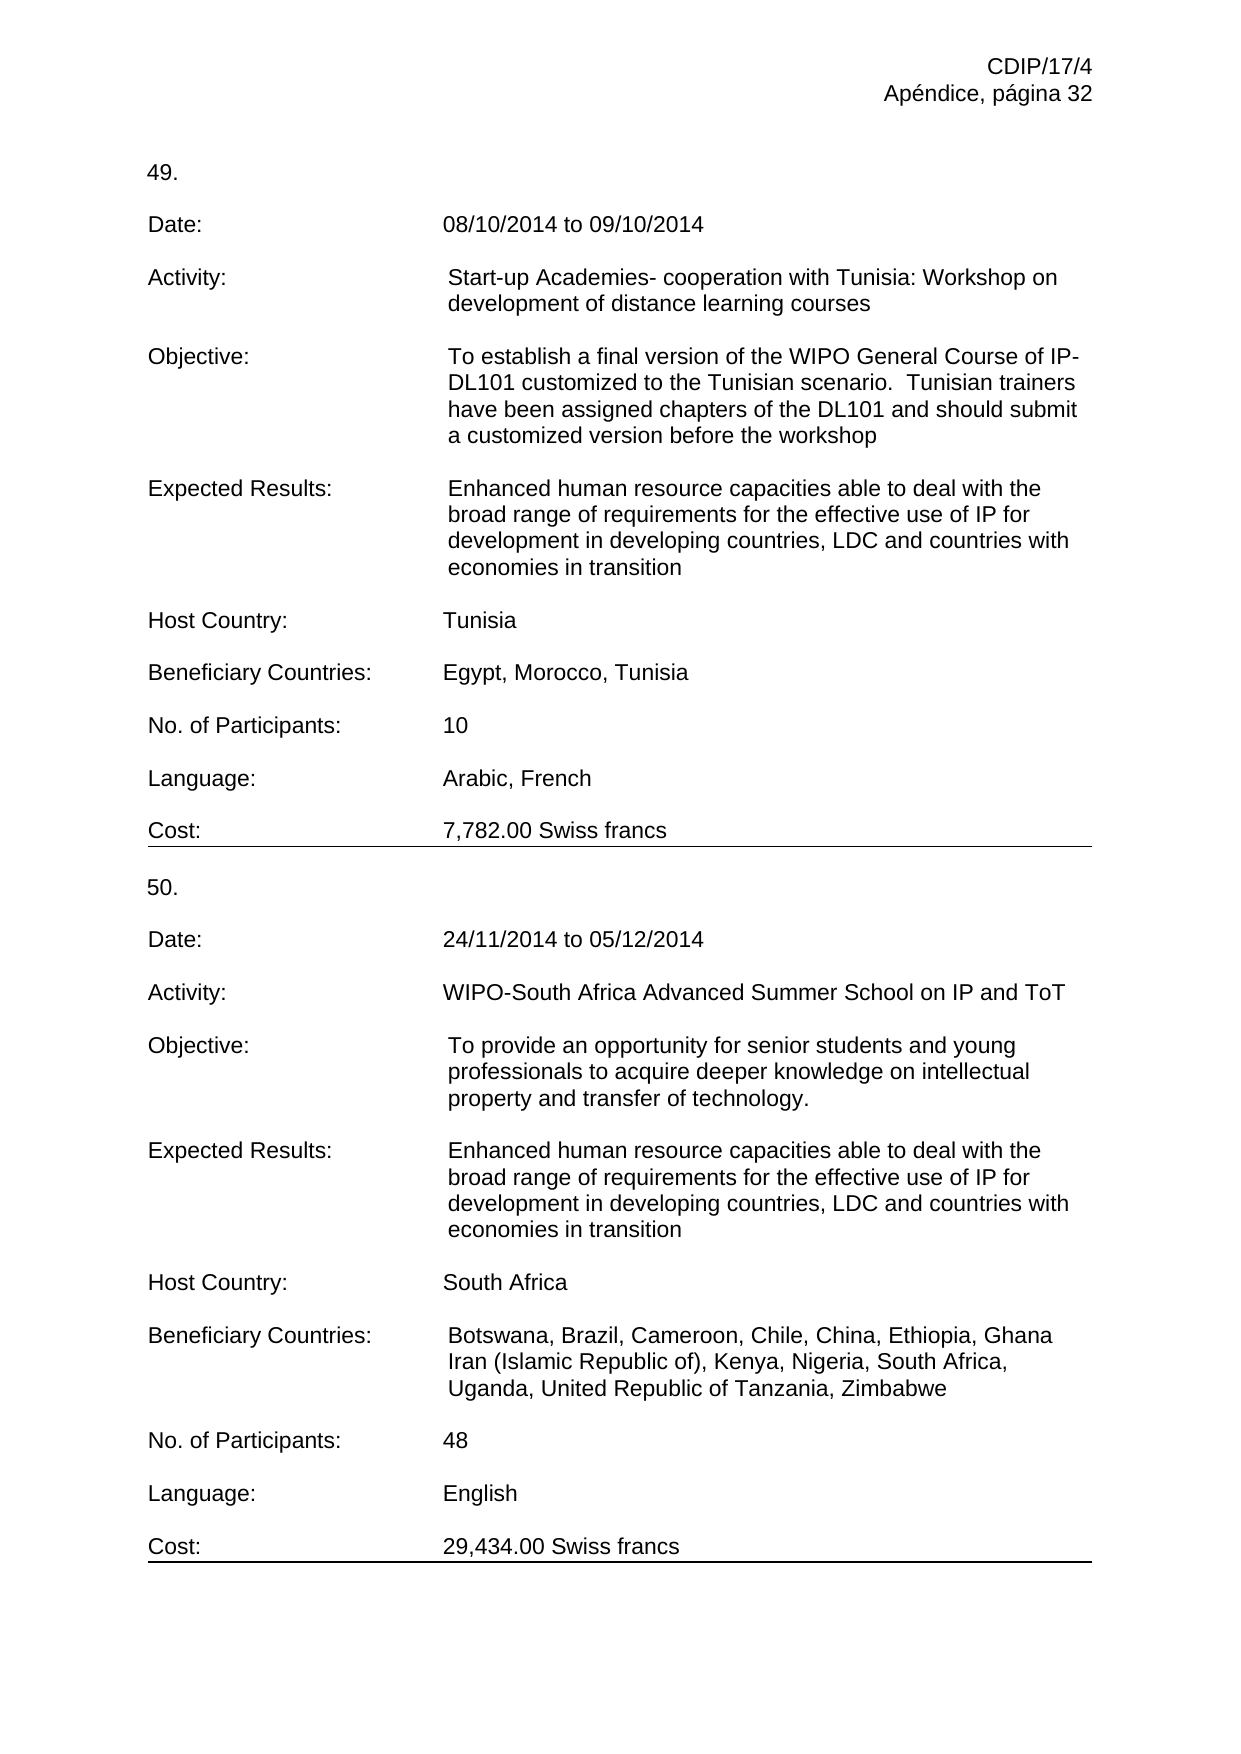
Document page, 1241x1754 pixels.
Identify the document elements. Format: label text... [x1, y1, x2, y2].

text Objective: To establish a final version of the WIPO General Course of IP-DL101 customized to the Tunisian scenario. Tunisian trainers have been assigned chapters of the DL101 and should submit a customized version before the workshop [148, 343, 1092, 448]
text Host Country: South Africa [148, 1269, 1092, 1295]
text Cost: 29,434.00 Swiss francs [148, 1533, 1092, 1561]
text Host Country: Tunisia [148, 607, 1092, 633]
text Beneficiary Countries: Egypt, Morocco, Tunisia [148, 659, 1092, 686]
text Date: 08/10/2014 to 09/10/2014 [148, 211, 1092, 238]
text Date: 24/11/2014 to 05/12/2014 [148, 926, 1092, 953]
text Language: Arabic, French [148, 765, 1092, 791]
text Language: English [148, 1480, 1092, 1506]
text Objective: To provide an opportunity for senior students and young professionals to acquire deeper knowledge on intellectual property and transfer of technology. [148, 1032, 1092, 1111]
text No. of Participants: 10 [148, 712, 1092, 738]
text No. of Participants: 48 [148, 1427, 1092, 1453]
text Beneficiary Countries: Botswana, Brazil, Cameroon, Chile, China, Ethiopia, Ghana Iran (Islamic Republic of), Kenya, Nigeria, South Africa, Uganda, United Republic of Tanzania, Zimbabwe [148, 1322, 1092, 1401]
text Activity: WIPO-South Africa Advanced Summer School on IP and ToT [148, 979, 1092, 1006]
text Cost: 7,782.00 Swiss francs [148, 817, 1092, 846]
text Activity: Start-up Academies- cooperation with Tunisia: Workshop on development of distance learning courses [148, 264, 1092, 317]
